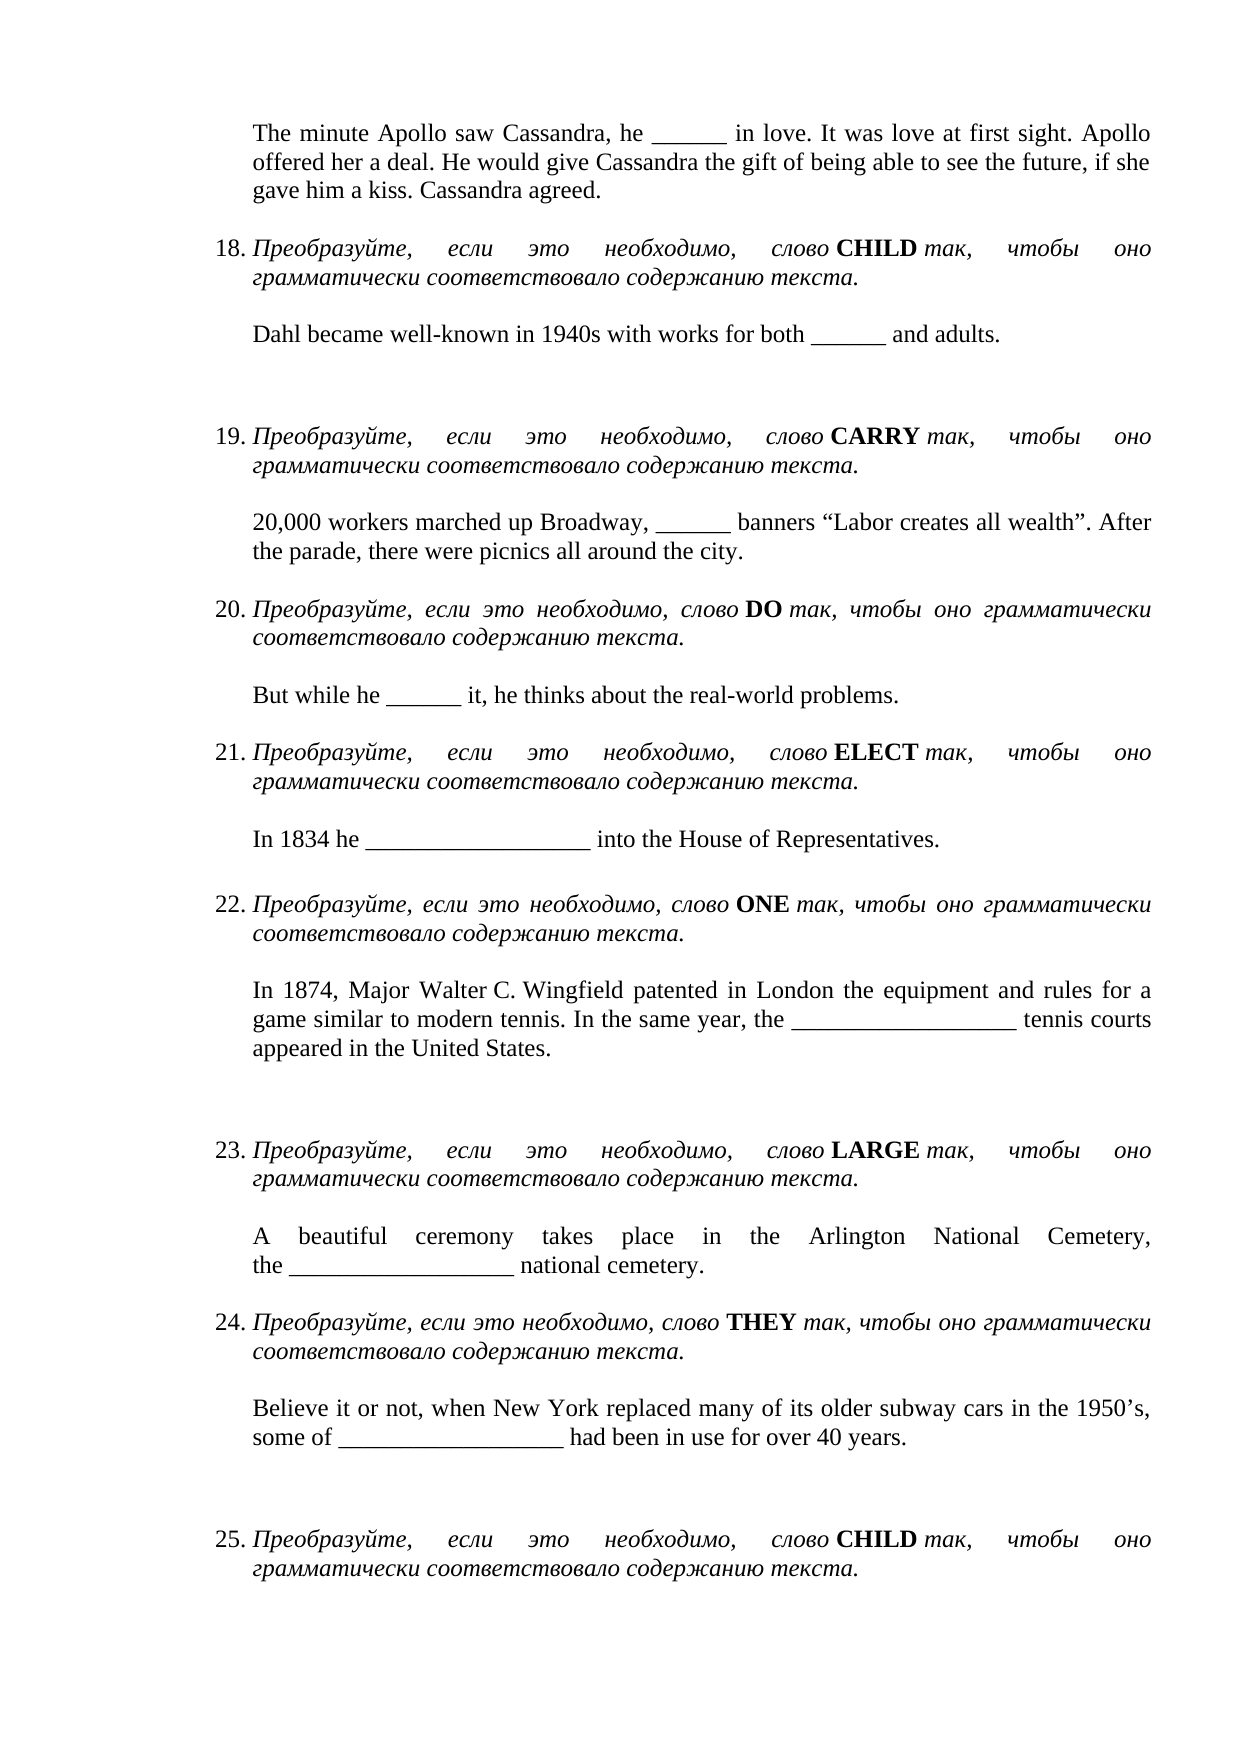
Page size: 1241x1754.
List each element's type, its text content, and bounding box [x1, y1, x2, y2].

list Преобразуйте, если это необходимо, слово LARGE так, чтобы оно грамматически соответствовало содержанию текста. [215, 1135, 1152, 1192]
list But while he ______ it, he thinks about the real-world problems. [252, 680, 1152, 709]
list Преобразуйте, если это необходимо, слово ELECT так, чтобы оно грамматически соответствовало содержанию текста. [215, 737, 1152, 795]
list Преобразуйте, если это необходимо, слово CARRY так, чтобы оно грамматически соответствовало содержанию текста. [215, 421, 1152, 479]
list In 1834 he __________________ into the House of Representatives. [252, 824, 1152, 852]
list A beautiful ceremony takes place in the Arlington National Cemetery, the __________________ national cemetery. [252, 1221, 1152, 1278]
list Преобразуйте, если это необходимо, слово CHILD так, чтобы оно грамматически соответствовало содержанию текста. [215, 1524, 1152, 1582]
list Преобразуйте, если это необходимо, слово CHILD так, чтобы оно грамматически соответствовало содержанию текста. [215, 233, 1152, 291]
list Преобразуйте, если это необходимо, слово DO так, чтобы оно грамматически соответствовало содержанию текста. [215, 594, 1152, 651]
list The minute Apollo saw Cassandra, he ______ in love. It was love at first sight. Apollo offered her a deal. He would give Cassandra the gift of being able to see the future, if she gave him a kiss. Cassandra agreed. [252, 118, 1152, 204]
list Преобразуйте, если это необходимо, слово THEY так, чтобы оно грамматически соответствовало содержанию текста. [215, 1307, 1152, 1365]
list Believe it or not, when New York replaced many of its older subway cars in the 1950’s, some of __________________ had been in use for over 40 years. [252, 1393, 1152, 1451]
list 20,000 workers marched up Broadway, ______ banners “Labor creates all wealth”. After the parade, there were picnics all around the city. [252, 507, 1152, 565]
list In 1874, Major Walter C. Wingfield patented in London the equipment and rules for a game similar to modern tennis. In the same year, the __________________ tennis courts appeared in the United States. [252, 975, 1152, 1062]
list Dahl became well-known in 1940s with works for both ______ and adults. [252, 319, 1152, 348]
list Преобразуйте, если это необходимо, слово ONE так, чтобы оно грамматически соответствовало содержанию текста. [215, 889, 1152, 947]
